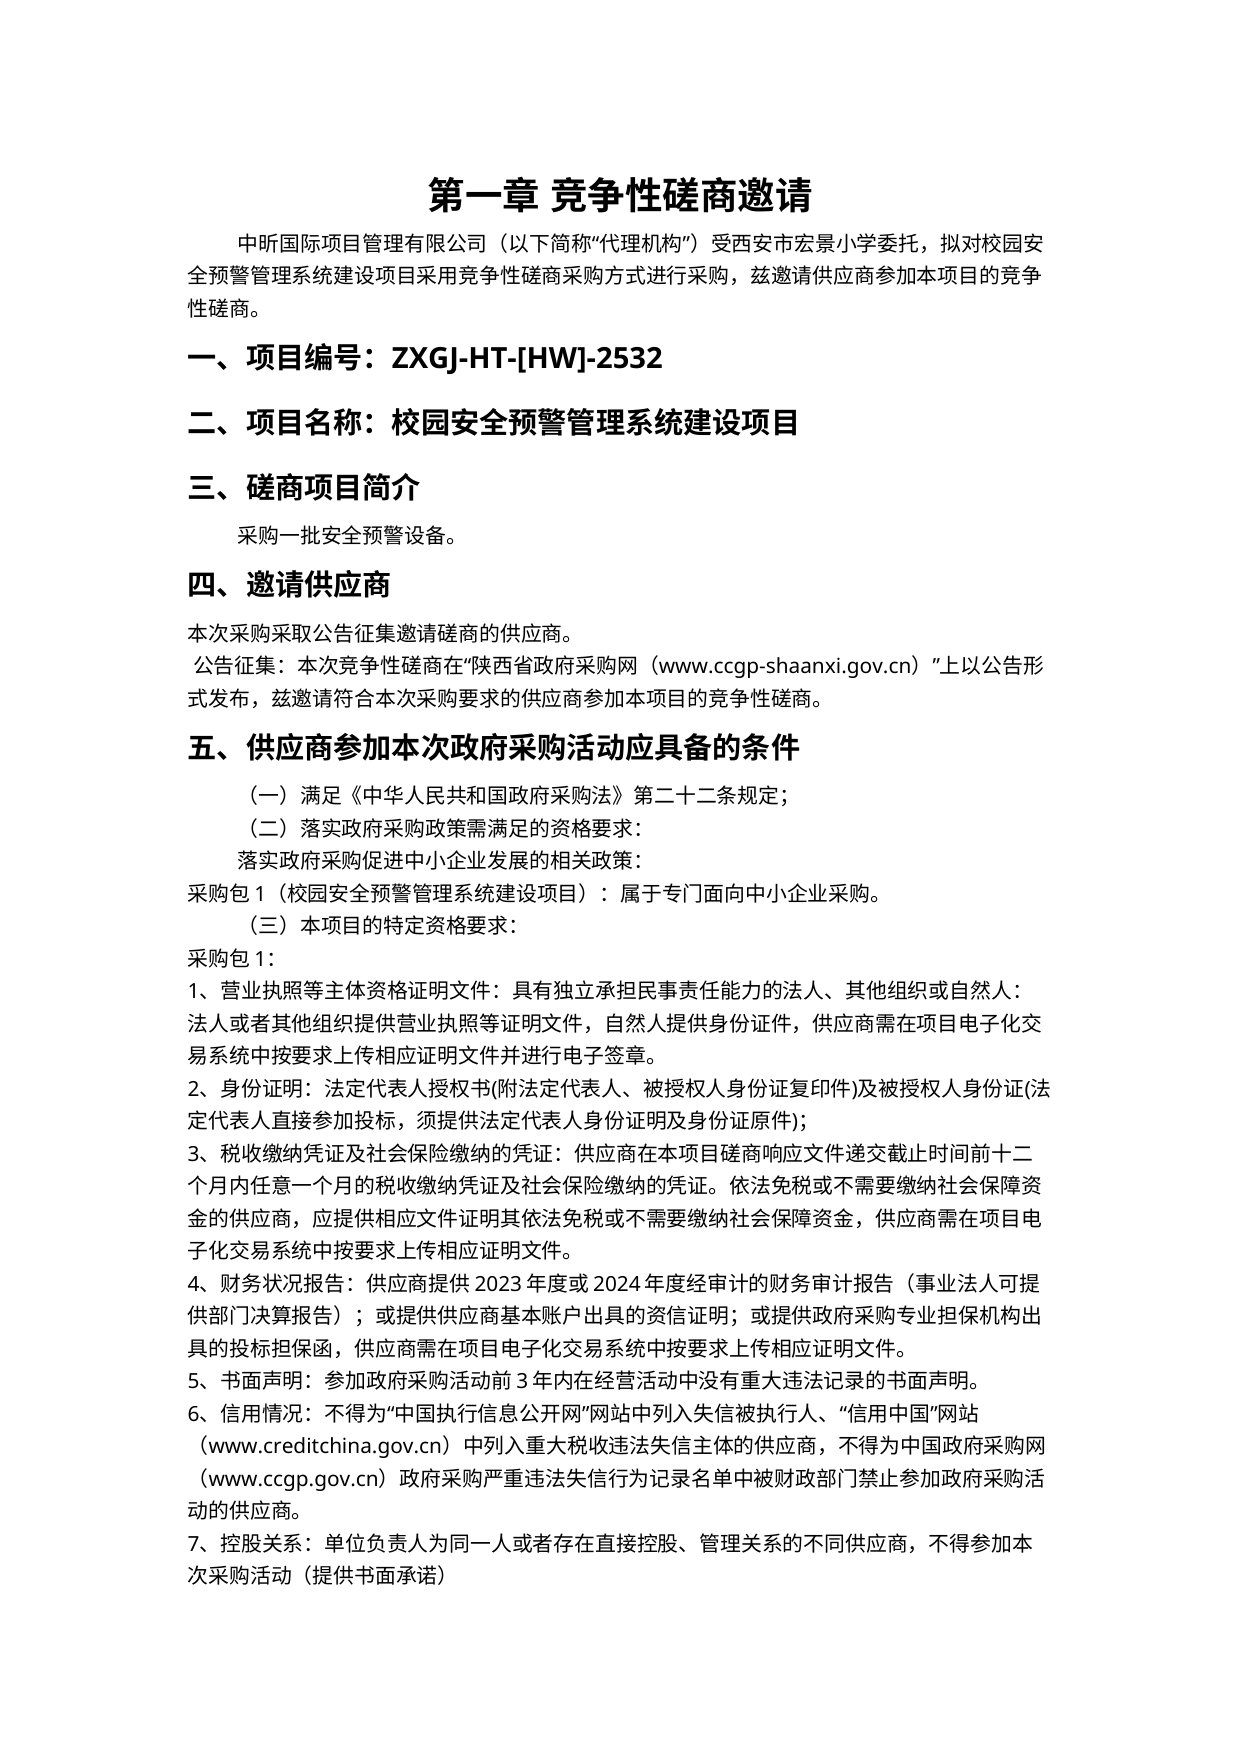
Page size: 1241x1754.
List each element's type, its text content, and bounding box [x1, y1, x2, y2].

text 4、财务状况报告：供应商提供2023年度或2024年度经审计的财务审计报告（事业法人可提供部门决算报告）；或提供供应商基本账户出具的资信证明；或提供政府采购专业担保机构出具的投标担保函，供应商需在项目电子化交易系统中按要求上传相应证明文件。 [187, 1267, 1053, 1364]
text （一）满足《中华人民共和国政府采购法》第二十二条规定； [187, 779, 1053, 812]
text 5、书面声明：参加政府采购活动前3年内在经营活动中没有重大违法记录的书面声明。 [187, 1364, 1053, 1397]
text 2、身份证明：法定代表人授权书(附法定代表人、被授权人身份证复印件)及被授权人身份证(法定代表人直接参加投标，须提供法定代表人身份证明及身份证原件)； [187, 1072, 1053, 1137]
text 公告征集：本次竞争性磋商在“陕西省政府采购网（www.ccgp-shaanxi.gov.cn）”上以公告形式发布，兹邀请符合本次采购要求的供应商参加本项目的竞争性磋商。 [187, 649, 1053, 714]
text 五、供应商参加本次政府采购活动应具备的条件 [187, 714, 1053, 779]
text 采购包1（校园安全预警管理系统建设项目）：属于专门面向中小企业采购。 [187, 877, 1053, 909]
text （三）本项目的特定资格要求： [187, 909, 1053, 942]
text 采购一批安全预警设备。 [187, 519, 1053, 552]
text 3、税收缴纳凭证及社会保险缴纳的凭证：供应商在本项目磋商响应文件递交截止时间前十二个月内任意一个月的税收缴纳凭证及社会保险缴纳的凭证。依法免税或不需要缴纳社会保障资金的供应商，应提供相应文件证明其依法免税或不需要缴纳社会保障资金，供应商需在项目电子化交易系统中按要求上传相应证明文件。 [187, 1137, 1053, 1267]
text 三、磋商项目简介 [187, 454, 1053, 519]
text 7、控股关系：单位负责人为同一人或者存在直接控股、管理关系的不同供应商，不得参加本次采购活动（提供书面承诺） [187, 1527, 1053, 1592]
text 二、项目名称：校园安全预警管理系统建设项目 [187, 389, 1053, 454]
text 四、邀请供应商 [187, 552, 1053, 617]
text 1、营业执照等主体资格证明文件：具有独立承担民事责任能力的法人、其他组织或自然人：法人或者其他组织提供营业执照等证明文件，自然人提供身份证件，供应商需在项目电子化交易系统中按要求上传相应证明文件并进行电子签章。 [187, 974, 1053, 1072]
text 6、信用情况：不得为“中国执行信息公开网”网站中列入失信被执行人、“信用中国”网站（www.creditchina.gov.cn）中列入重大税收违法失信主体的供应商，不得为中国政府采购网（www.ccgp.gov.cn）政府采购严重违法失信行为记录名单中被财政部门禁止参加政府采购活动的供应商。 [187, 1397, 1053, 1527]
text 采购包1： [187, 942, 1053, 974]
text （二）落实政府采购政策需满足的资格要求： [187, 812, 1053, 844]
text 第一章 竞争性磋商邀请 [187, 162, 1053, 227]
text 本次采购采取公告征集邀请磋商的供应商。 [187, 617, 1053, 649]
text 落实政府采购促进中小企业发展的相关政策： [187, 844, 1053, 877]
text 中昕国际项目管理有限公司（以下简称“代理机构”）受西安市宏景小学委托，拟对校园安全预警管理系统建设项目采用竞争性磋商采购方式进行采购，兹邀请供应商参加本项目的竞争性磋商。 [187, 227, 1053, 324]
text 一、项目编号：ZXGJ-HT-[HW]-2532 [187, 324, 1053, 389]
